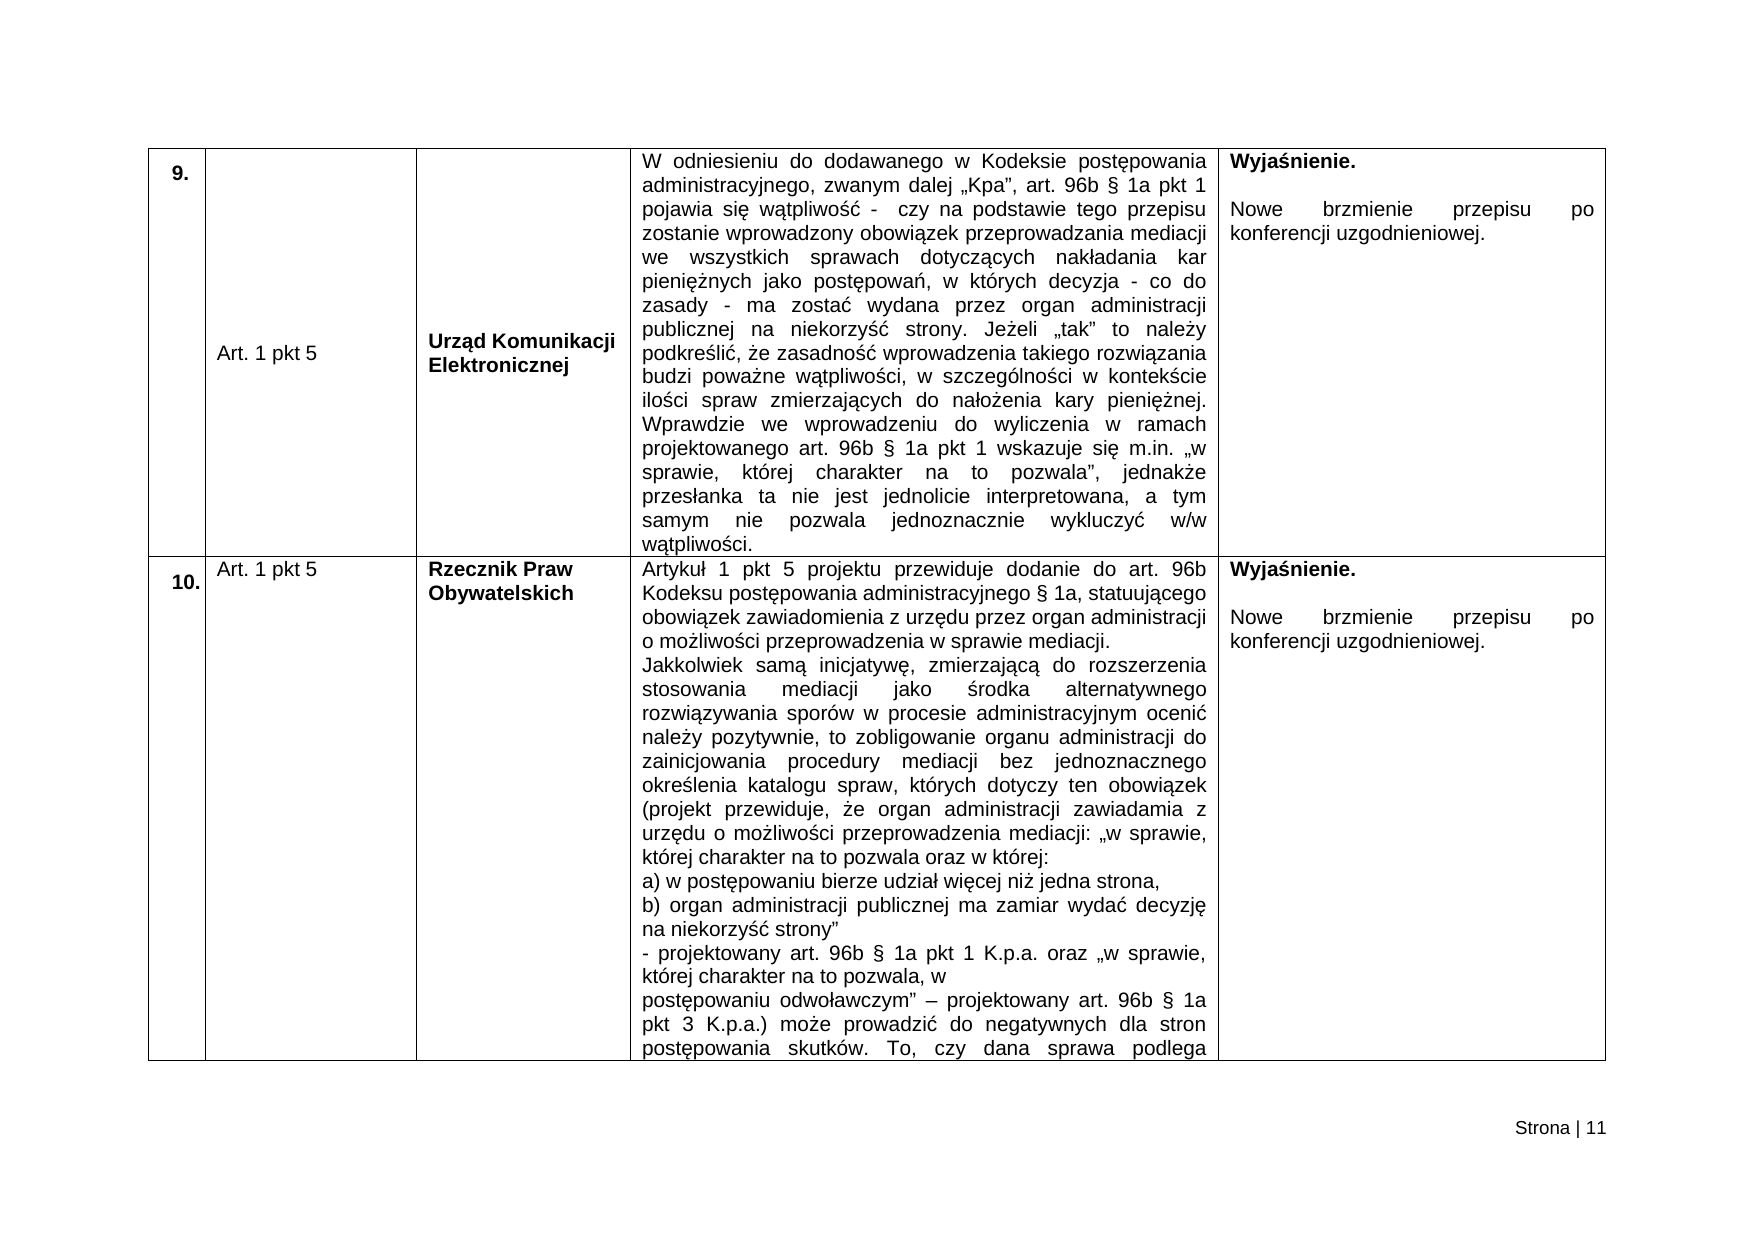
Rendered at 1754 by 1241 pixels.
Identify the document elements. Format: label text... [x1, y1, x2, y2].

table_cell [149, 557, 205, 1060]
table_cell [417, 557, 630, 1060]
table_cell Urząd Komunikacji Elektronicznej [417, 149, 630, 556]
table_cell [631, 557, 1218, 1060]
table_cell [1219, 557, 1605, 1060]
table_cell Art. 1 pkt 5 [206, 557, 416, 1060]
table_cell [149, 149, 205, 556]
table_cell W odniesieniu do dodawanego w Kodeksie postępowania administracyjnego, zwanym dalej „Kpa”, art. 96b § 1a pkt 1 pojawia się wątpliwość - czy na podstawie tego przepisu zostanie wprowadzony obowiązek przeprowadzania mediacji we wszystkich sprawach dotyczących nakładania kar pieniężnych jako postępowań, w których decyzja - co do zasady - ma zostać wydana przez organ administracji publicznej na niekorzyść strony. Jeżeli „tak” to należy podkreślić, że zasadność wprowadzenia takiego rozwiązania budzi poważne wątpliwości, w szczególności w kontekście ilości spraw zmierzających do nałożenia kary pieniężnej. Wprawdzie we wprowadzeniu do wyliczenia w ramach projektowanego art. 96b § 1a pkt 1 wskazuje się m.in. „w sprawie, której charakter na to pozwala”, jednakże przesłanka ta nie jest jednolicie interpretowana, a tym samym nie pozwala jednoznacznie wykluczyć w/w wątpliwości. [631, 149, 1218, 556]
table_cell Art. 1 pkt 5 [206, 149, 416, 556]
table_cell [1219, 149, 1605, 556]
